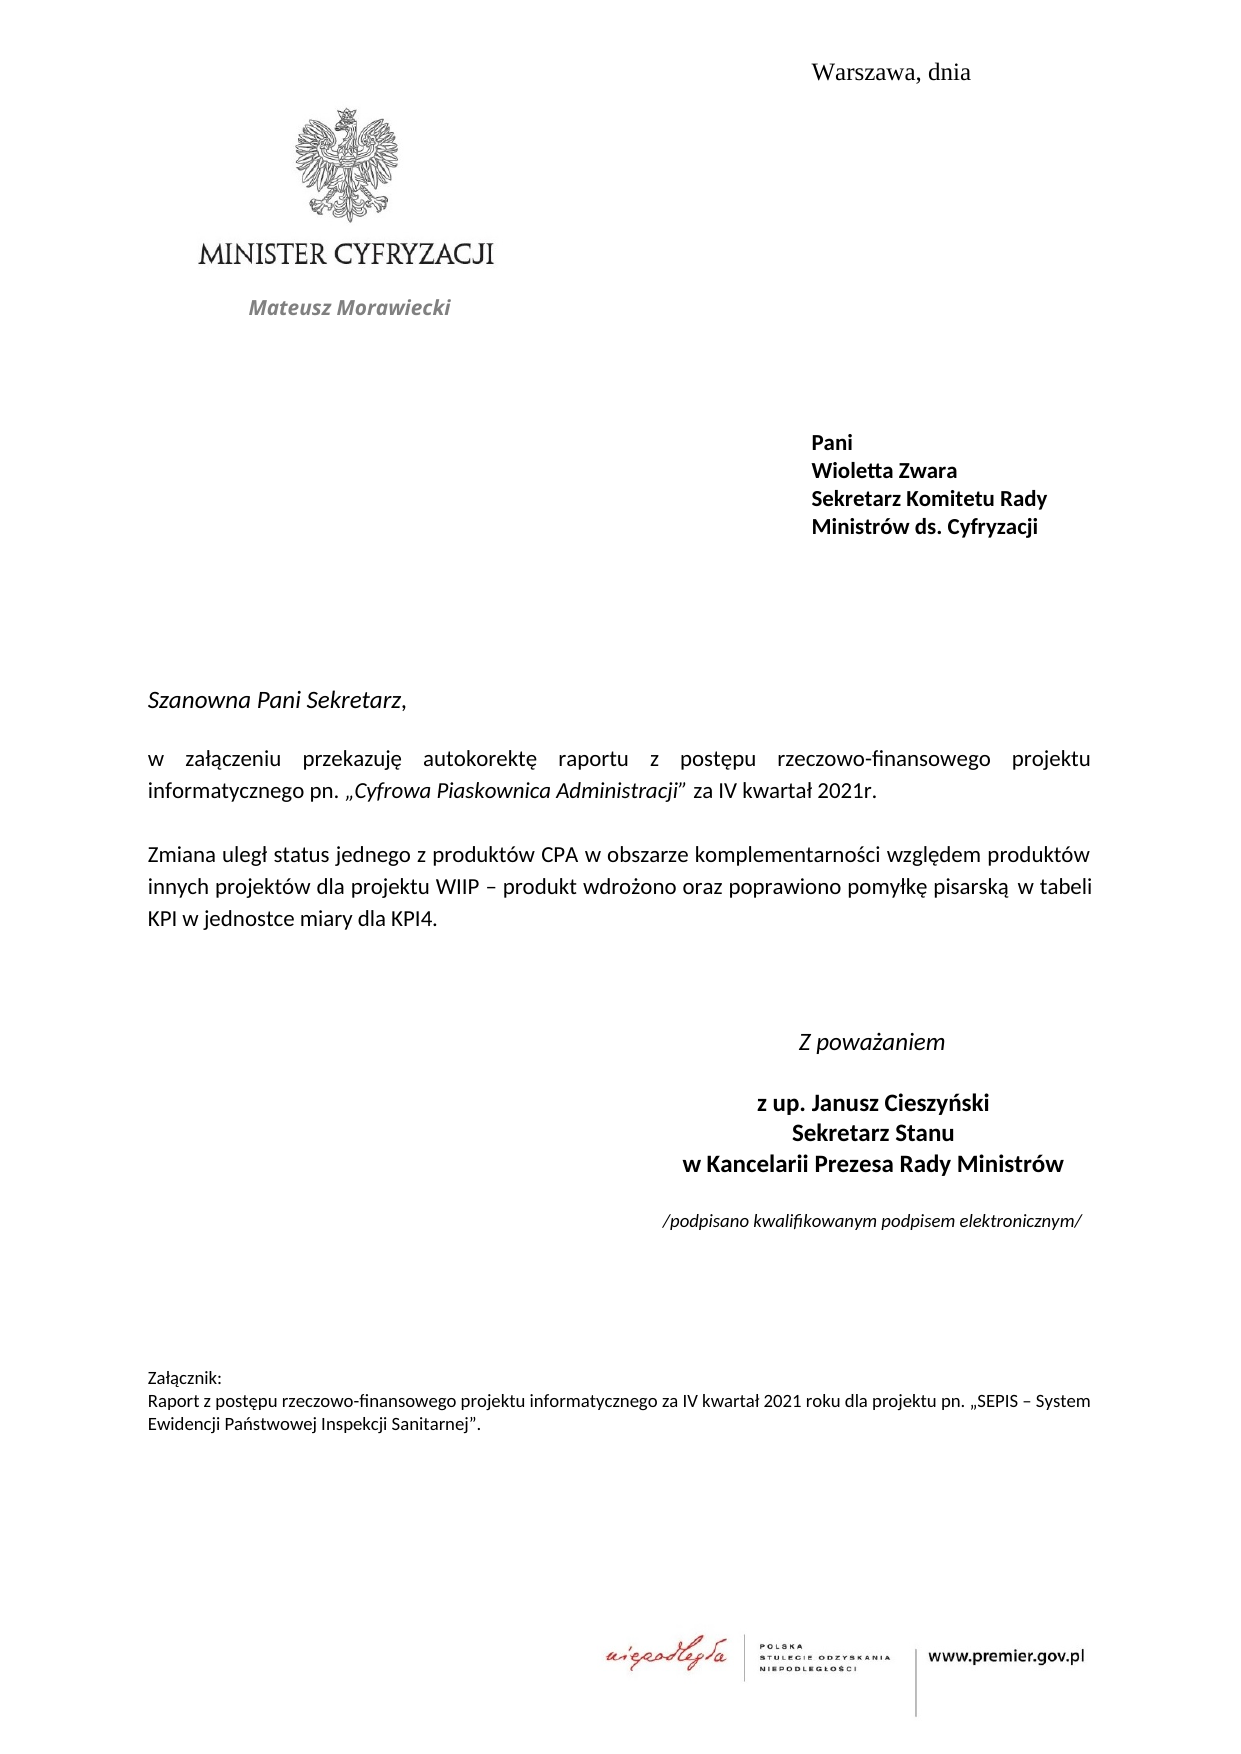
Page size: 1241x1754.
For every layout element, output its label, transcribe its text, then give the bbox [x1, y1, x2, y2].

text /podpisano kwalifikowanym podpisem elektronicznym/ [654, 1209, 1092, 1232]
text Zmiana uległ status jednego z produktów CPA w obszarze komplementarności względem produktów innych projektów dla projektu WIIP – produkt wdrożono oraz poprawiono pomyłkę pisarską w tabeli KPI w jednostce miary dla KPI4. [148, 840, 1092, 933]
text w załączeniu przekazuję autokorektę raportu z postępu rzeczowo-finansowego projektu informatycznego pn. „Cyfrowa Piaskownica Administracji” za IV kwartał 2021r. [148, 744, 1092, 804]
text w Kancelarii Prezesa Rady Ministrów [654, 1148, 1092, 1178]
text z up. Janusz Cieszyński [654, 1087, 1092, 1117]
picture [584, 1621, 1088, 1724]
text Załącznik: [148, 1366, 1092, 1389]
text Szanowna Pani Sekretarz, [148, 684, 1092, 714]
text Pani [811, 428, 1092, 456]
text Z poważaniem [654, 1026, 1092, 1056]
text Raport z postępu rzeczowo-finansowego projektu informatycznego za IV kwartał 2021 roku dla projektu pn. „SEPIS – System Ewidencji Państwowej Inspekcji Sanitarnej”. [148, 1389, 1092, 1435]
text Wioletta Zwara [811, 456, 1092, 484]
text Sekretarz Stanu [654, 1117, 1092, 1148]
text Sekretarz Komitetu Rady Ministrów ds. Cyfryzacji [811, 484, 1092, 540]
picture [183, 88, 512, 283]
